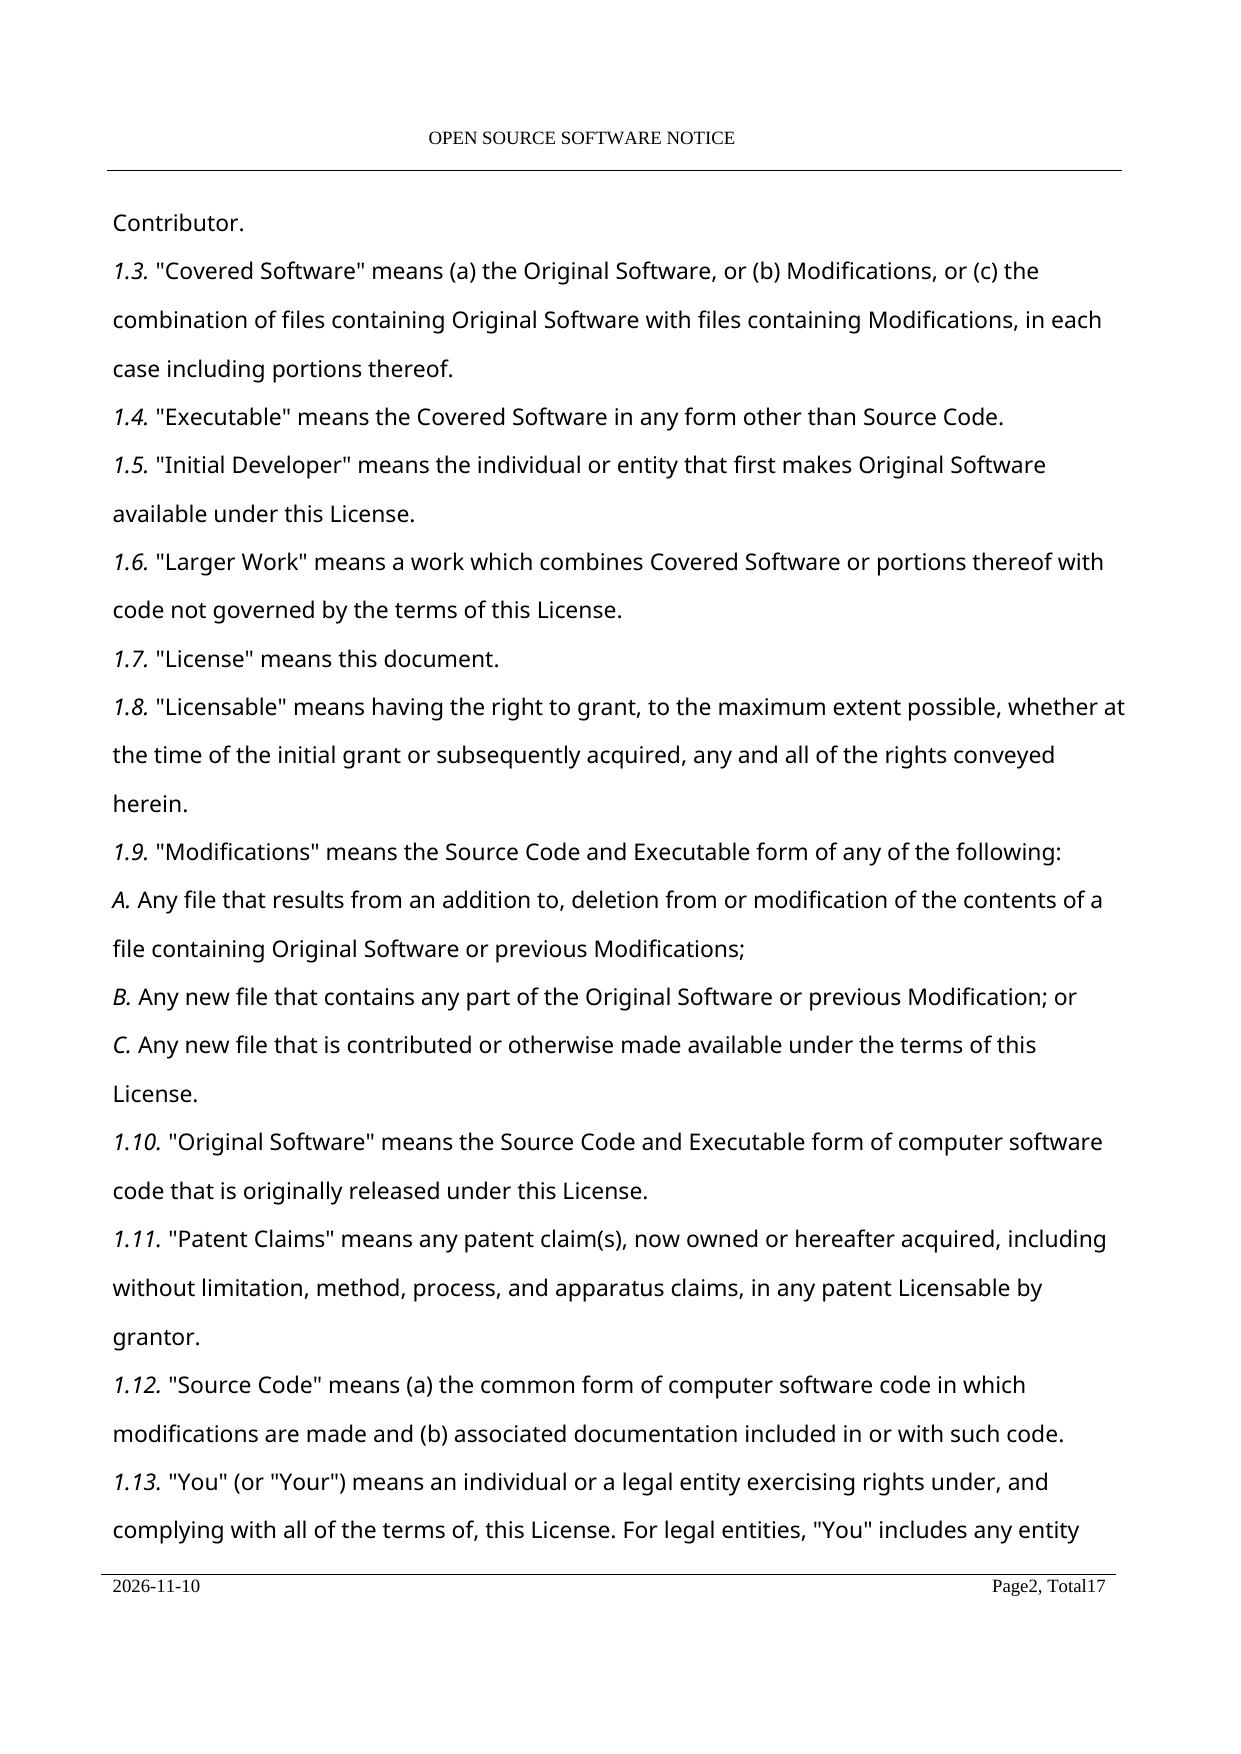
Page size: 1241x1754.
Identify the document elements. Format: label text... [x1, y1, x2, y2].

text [112, 206, 1128, 239]
text 1.4. "Executable" means the Covered Software in any form other than Source Code. [112, 400, 1128, 433]
text 1.3. "Covered Software" means (a) the Original Software, or (b) Modifications, or (c) the combination of files containing Original Software with files containing Modifications, in each case including portions thereof. [112, 254, 1128, 384]
text C. Any new file that is contributed or otherwise made available under the terms of this License. [112, 1029, 1128, 1110]
text 1.11. "Patent Claims" means any patent claim(s), now owned or hereafter acquired, including without limitation, method, process, and apparatus claims, in any patent Licensable by grantor. [112, 1223, 1128, 1353]
text B. Any new file that contains any part of the Original Software or previous Modification; or [112, 981, 1128, 1013]
text 1.12. "Source Code" means (a) the common form of computer software code in which modifications are made and (b) associated documentation included in or with such code. [112, 1368, 1128, 1449]
text 1.6. "Larger Work" means a work which combines Covered Software or portions thereof with code not governed by the terms of this License. [112, 545, 1128, 626]
text 1.9. "Modifications" means the Source Code and Executable form of any of the following: [112, 836, 1128, 868]
text 1.7. "License" means this document. [112, 642, 1128, 674]
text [112, 1465, 1128, 1546]
text 1.5. "Initial Developer" means the individual or entity that first makes Original Software available under this License. [112, 448, 1128, 529]
text 1.8. "Licensable" means having the right to grant, to the maximum extent possible, whether at the time of the initial grant or subsequently acquired, any and all of the rights conveyed herein. [112, 690, 1128, 820]
text A. Any file that results from an addition to, deletion from or modification of the contents of a file containing Original Software or previous Modifications; [112, 884, 1128, 965]
text 1.10. "Original Software" means the Source Code and Executable form of computer software code that is originally released under this License. [112, 1126, 1128, 1207]
